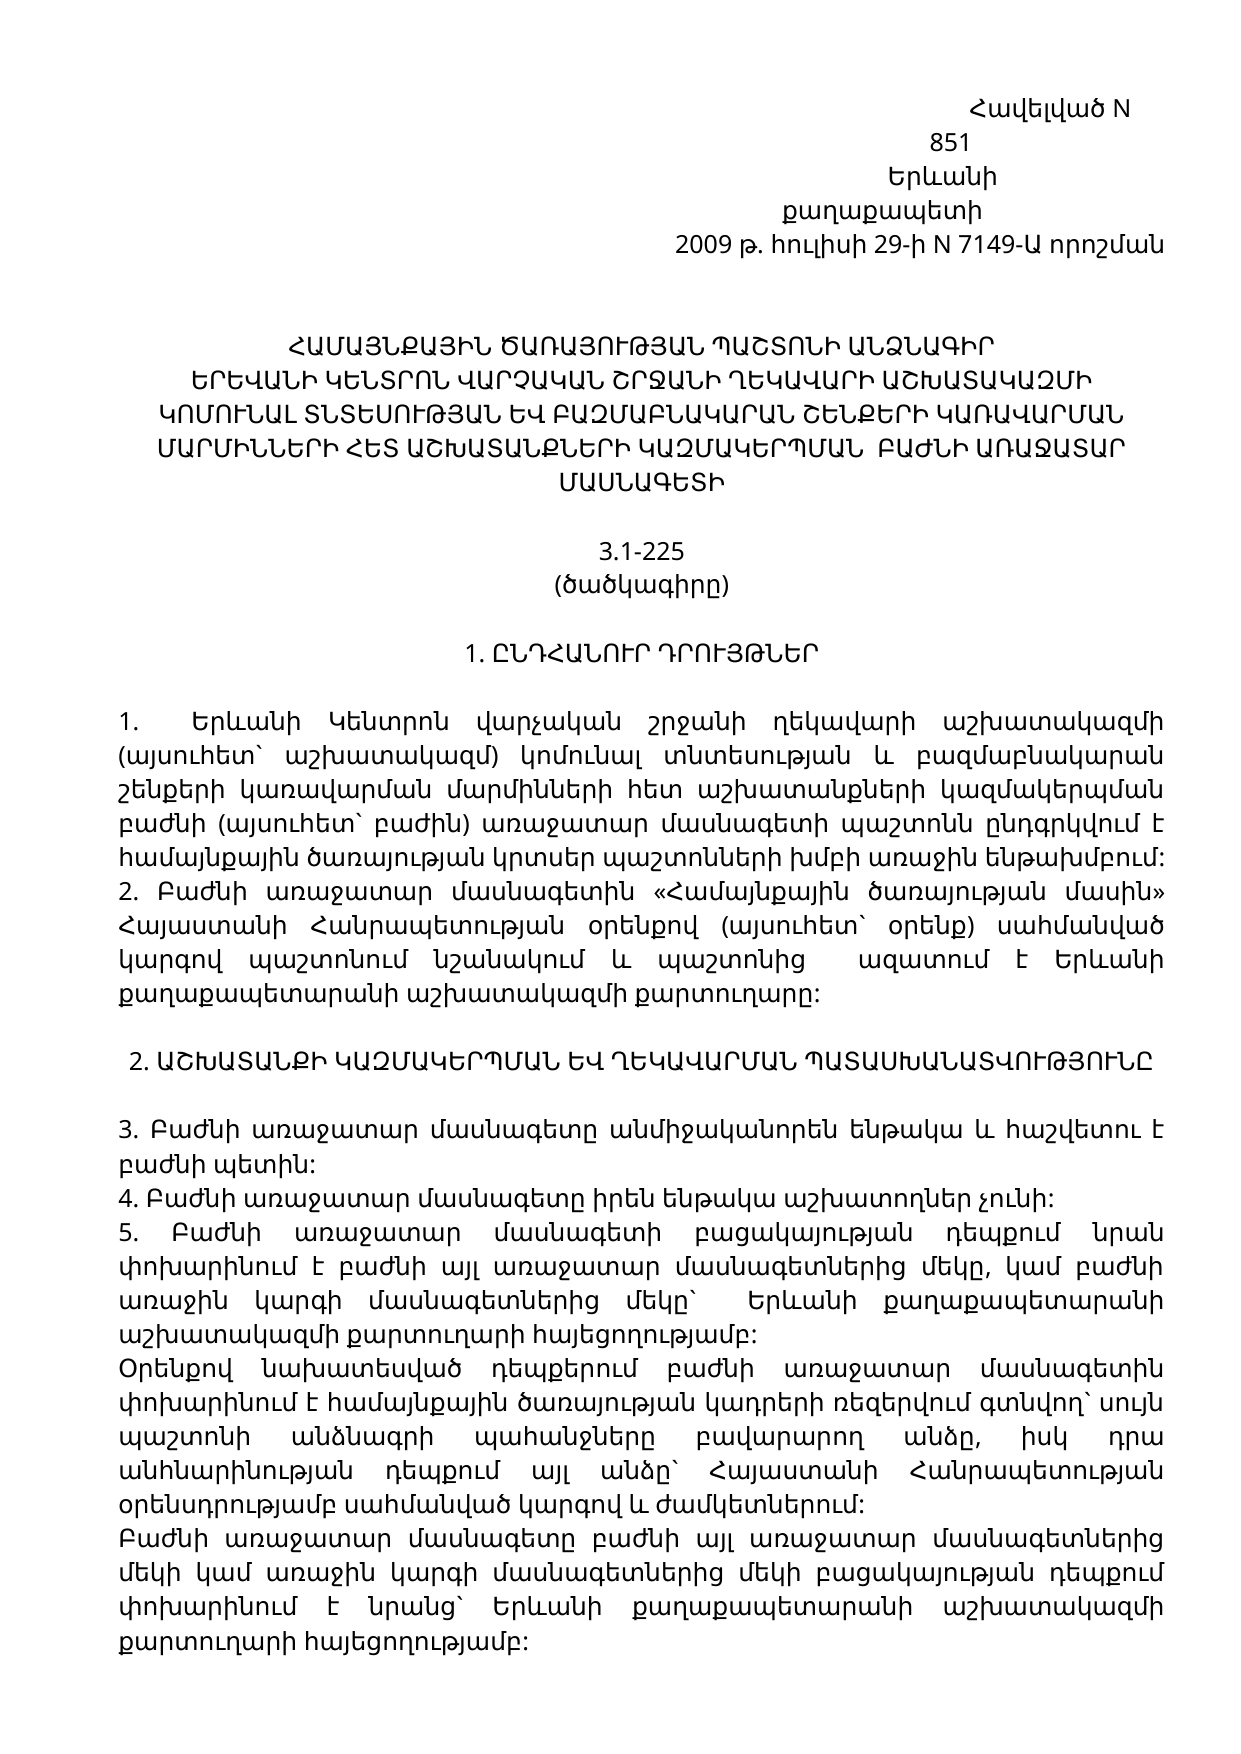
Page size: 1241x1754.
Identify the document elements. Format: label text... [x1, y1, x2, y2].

text 4. Բաժնի առաջատար մասնագետը իրեն ենթակա աշխատողներ չունի: [118, 1180, 1165, 1214]
text Բաժնի առաջատար մասնագետը բաժնի այլ առաջատար մասնագետներից մեկի կամ առաջին կարգի մասնագետներից մեկի բացակայության դեպքում փոխարինում է նրանց` Երևանի քաղաքապետարանի աշխատակազմի քարտուղարի հայեցողությամբ: [118, 1521, 1165, 1657]
text 5. Բաժնի առաջատար մասնագետի բացակայության դեպքում նրան փոխարինում է բաժնի այլ առաջատար մասնագետներից մեկը, կամ բաժնի առաջին կարգի մասնագետներից մեկը` Երևանի քաղաքապետարանի աշխատակազմի քարտուղարի հայեցողությամբ: [118, 1214, 1165, 1351]
text ՀԱՄԱՅՆՔԱՅԻՆ ԾԱՌԱՅՈՒԹՅԱՆ ՊԱՇՏՈՆԻ ԱՆՁՆԱԳԻՐ [118, 329, 1165, 363]
text Օրենքով նախատեսված դեպքերում բաժնի առաջատար մասնագետին փոխարինում է համայնքային ծառայության կադրերի ռեզերվում գտնվող` սույն պաշտոնի անձնագրի պահանջները բավարարող անձը, իսկ դրա անհնարինության դեպքում այլ անձը` Հայաստանի Հանրապետության օրենսդրությամբ սահմանված կարգով և ժամկետներում: [118, 1351, 1165, 1521]
text 3.1-225 [118, 533, 1165, 567]
text 2009 թ. հուլիսի 29-ի N 7149-Ա որոշման [118, 227, 1165, 261]
text Երևանի քաղաքապետի [782, 158, 1165, 227]
text Հավելված N 851 [929, 90, 1165, 158]
text ԵՐԵՎԱՆԻ ԿԵՆՏՐՈՆ ՎԱՐՉԱԿԱՆ ՇՐՋԱՆԻ ՂԵԿԱՎԱՐԻ ԱՇԽԱՏԱԿԱԶՄԻ ԿՈՄՈՒՆԱԼ ՏՆՏԵՍՈՒԹՅԱՆ ԵՎ ԲԱԶՄԱԲՆԱԿԱՐԱՆ ՇԵՆՔԵՐԻ ԿԱՌԱՎԱՐՄԱՆ ՄԱՐՄԻՆՆԵՐԻ ՀԵՏ ԱՇԽԱՏԱՆՔՆԵՐԻ ԿԱԶՄԱԿԵՐՊՄԱՆ ԲԱԺՆԻ ԱՌԱՋԱՏԱՐ ՄԱՍՆԱԳԵՏԻ [118, 363, 1165, 499]
text 2. Բաժնի առաջատար մասնագետին «Համայնքային ծառայության մասին» Հայաստանի Հանրապետության օրենքով (այսուհետ` օրենք) սահմանված կարգով պաշտոնում նշանակում և պաշտոնից ազատում է Երևանի քաղաքապետարանի աշխատակազմի քարտուղարը: [118, 874, 1165, 1010]
text 1. Երևանի Կենտրոն վարչական շրջանի ղեկավարի աշխատակազմի (այսուհետ` աշխատակազմ) կոմունալ տնտեսության և բազմաբնակարան շենքերի կառավարման մարմինների հետ աշխատանքների կազմակերպման բաժնի (այսուհետ` բաժին) առաջատար մասնագետի պաշտոնն ընդգրկվում է համայնքային ծառայության կրտսեր պաշտոնների խմբի առաջին ենթախմբում: [118, 703, 1165, 874]
text 2. ԱՇԽԱՏԱՆՔԻ ԿԱԶՄԱԿԵՐՊՄԱՆ ԵՎ ՂԵԿԱՎԱՐՄԱՆ ՊԱՏԱՍԽԱՆԱՏՎՈՒԹՅՈՒՆԸ [118, 1044, 1165, 1078]
text (ծածկագիրը) [118, 567, 1165, 601]
text 3. Բաժնի առաջատար մասնագետը անմիջականորեն ենթակա և հաշվետու է բաժնի պետին: [118, 1112, 1165, 1180]
text 1. ԸՆԴՀԱՆՈՒՐ ԴՐՈՒՅԹՆԵՐ [118, 635, 1165, 669]
